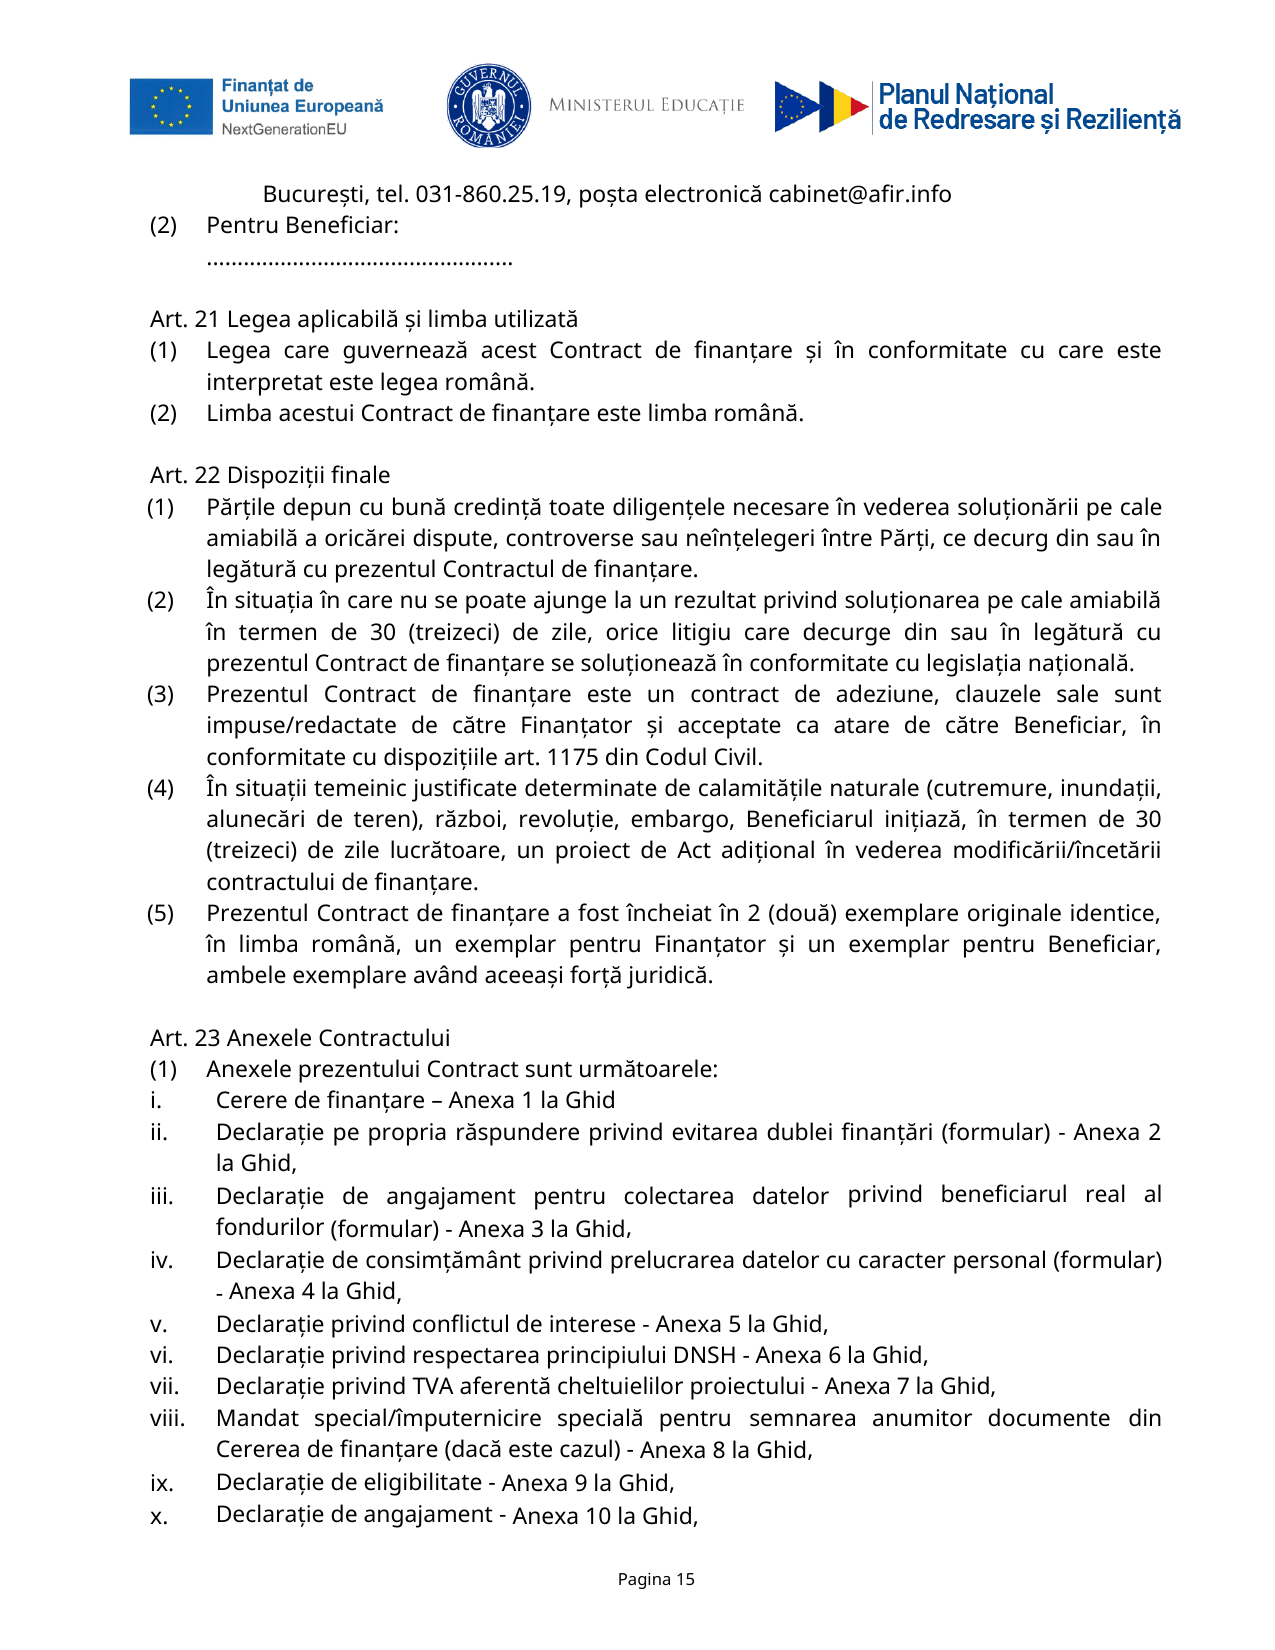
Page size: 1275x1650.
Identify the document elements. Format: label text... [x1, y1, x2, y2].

text .................................................. [206, 241, 1162, 272]
picture [445, 62, 746, 148]
list Declarație privind respectarea principiului DNSH - Anexa 6 la Ghid, [150, 1339, 1162, 1370]
list Declarație de angajament - Anexa 10 la Ghid, [150, 1498, 1162, 1531]
list În situația în care nu se poate ajunge la un rezultat privind soluționarea pe cale amiabilă în termen de 30 (treizeci) de zile, orice litigiu care decurge din sau în legătură cu prezentul Contract de finanțare se soluționează în conformitate cu legislația națională. [147, 584, 1162, 678]
text Art. 22 Dispoziții finale [150, 459, 1162, 491]
list Limba acestui Contract de finanțare este limba română. [150, 397, 1162, 428]
text Art. 21 Legea aplicabilă și limba utilizată [150, 303, 1162, 334]
list Legea care guvernează acest Contract de finanțare și în conformitate cu care este interpretat este legea română. [150, 334, 1162, 397]
list Mandat special/împuternicire specială pentru semnarea anumitor documente din Cererea de finanțare (dacă este cazul) - Anexa 8 la Ghid, [150, 1402, 1162, 1466]
picture [127, 67, 384, 140]
list Declarație privind conflictul de interese - Anexa 5 la Ghid, [150, 1308, 1162, 1339]
list Declarație de eligibilitate - Anexa 9 la Ghid, [150, 1466, 1162, 1498]
list În situații temeinic justificate determinate de calamitățile naturale (cutremure, inundații, alunecări de teren), război, revoluție, embargo, Beneficiarul inițiază, în termen de 30 (treizeci) de zile lucrătoare, un proiect de Act adițional în vederea modificării/încetării contractului de finanțare. [147, 772, 1162, 897]
list Anexele prezentului Contract sunt următoarele: [150, 1053, 1162, 1084]
list Părţile depun cu bună credință toate diligențele necesare în vederea soluționării pe cale amiabilă a oricărei dispute, controverse sau neînțelegeri între Părți, ce decurg din sau în legătură cu prezentul Contractul de finanțare. [147, 491, 1162, 584]
text Art. 23 Anexele Contractului [150, 1022, 1162, 1053]
list Pentru Beneficiar: [150, 209, 1162, 241]
picture [768, 74, 1185, 140]
list Prezentul Contract de finanțare a fost încheiat în 2 (două) exemplare originale identice, în limba română, un exemplar pentru Finanțator și un exemplar pentru Beneficiar, ambele exemplare având aceeași forță juridică. [147, 897, 1162, 991]
list Declarație de angajament pentru colectarea datelor privind beneficiarul real al fondurilor (formular) - Anexa 3 la Ghid, [150, 1178, 1162, 1244]
list Cerere de finanțare – Anexa 1 la Ghid [150, 1084, 1162, 1116]
list Prezentul Contract de finanțare este un contract de adeziune, clauzele sale sunt impuse/redactate de către Finanțator și acceptate ca atare de către Beneficiar, în conformitate cu dispozițiile art. 1175 din Codul Civil. [147, 678, 1162, 772]
list Declarație pe propria răspundere privind evitarea dublei finanțări (formular) - Anexa 2 la Ghid, [150, 1116, 1162, 1178]
list Declarație privind TVA aferentă cheltuielilor proiectului - Anexa 7 la Ghid, [150, 1370, 1162, 1402]
list Declarație de consimțământ privind prelucrarea datelor cu caracter personal (formular) - Anexa 4 la Ghid, [150, 1244, 1162, 1308]
